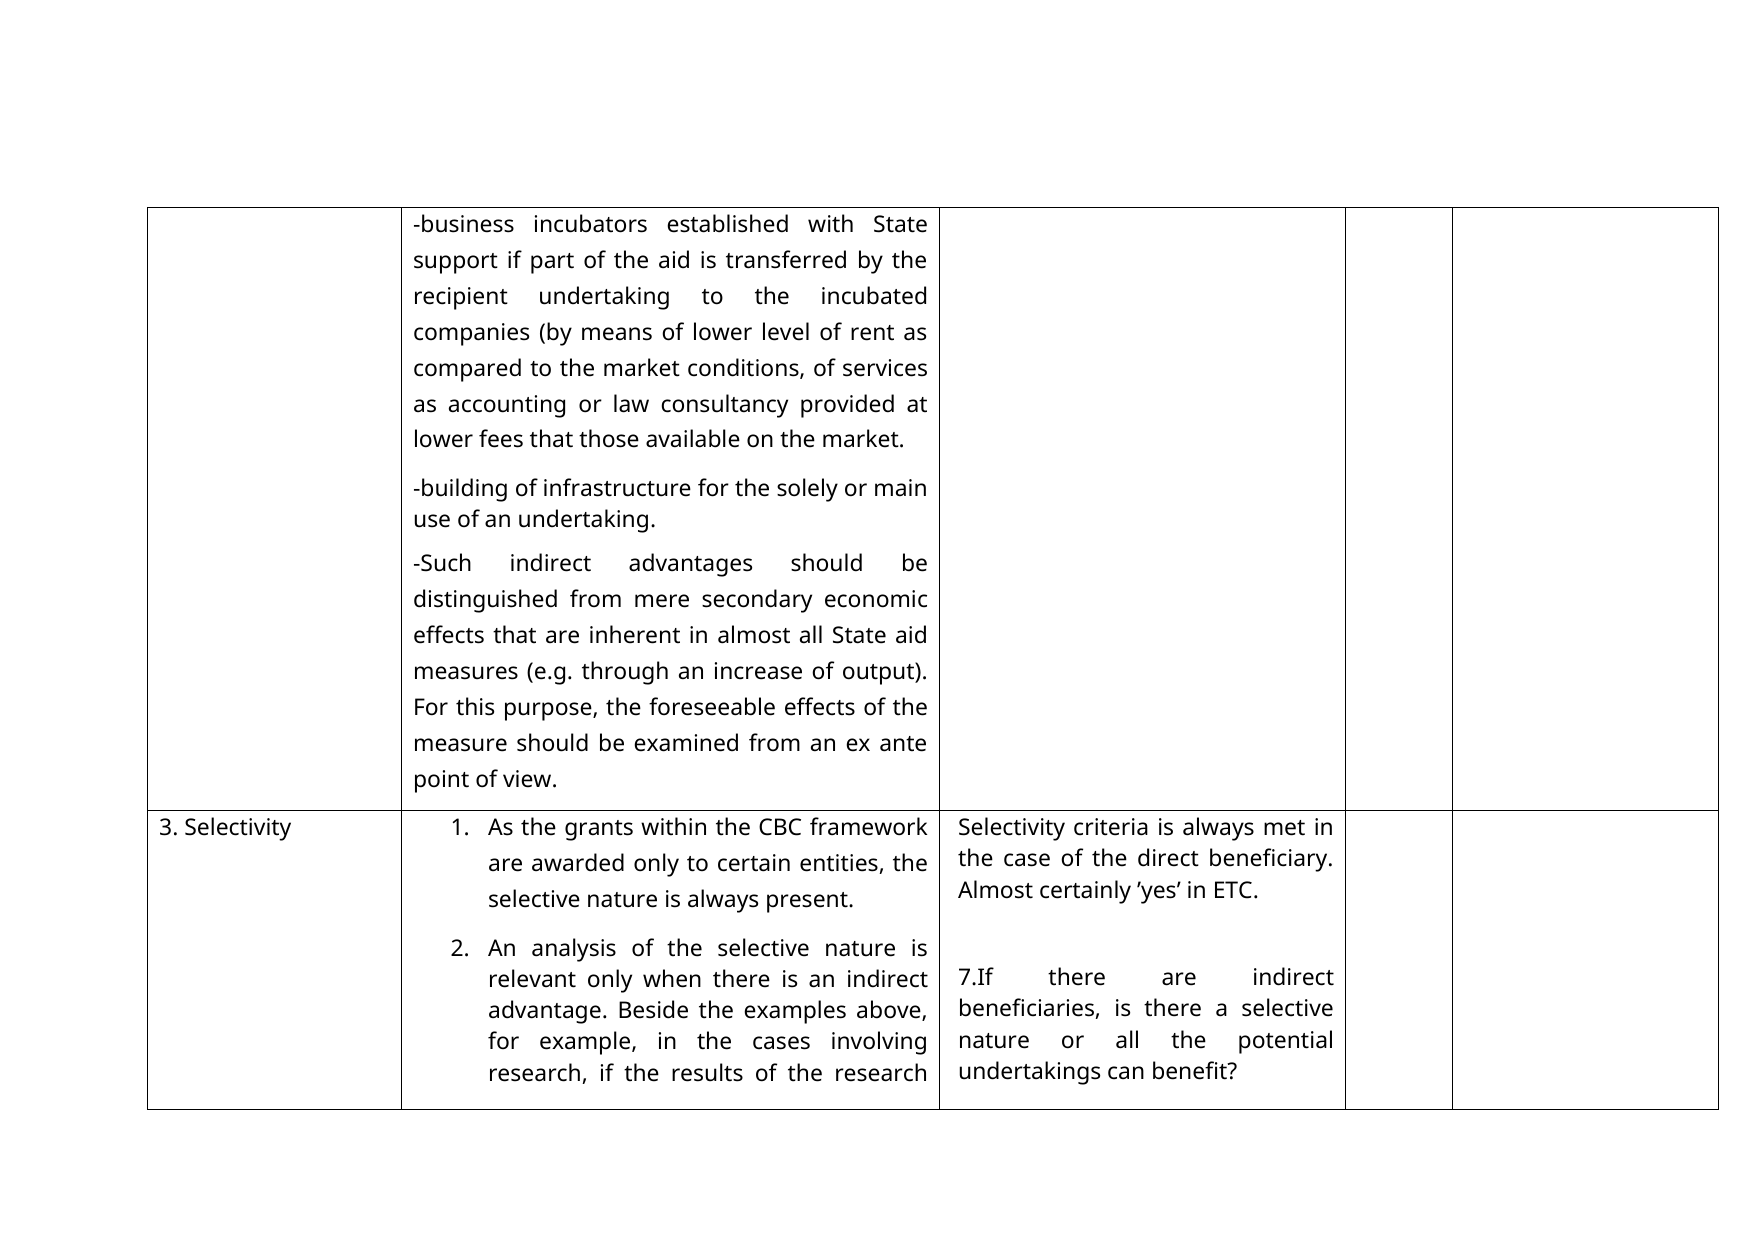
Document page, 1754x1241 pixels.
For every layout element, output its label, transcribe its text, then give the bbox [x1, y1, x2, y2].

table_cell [402, 208, 939, 810]
table_cell [1346, 811, 1452, 1109]
table_cell [1453, 208, 1718, 810]
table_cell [940, 208, 1345, 810]
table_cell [402, 811, 939, 1109]
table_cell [940, 811, 1345, 1109]
table_cell [1453, 811, 1718, 1109]
table_cell [1346, 208, 1452, 810]
table_cell 3. Selectivity [148, 811, 401, 1109]
